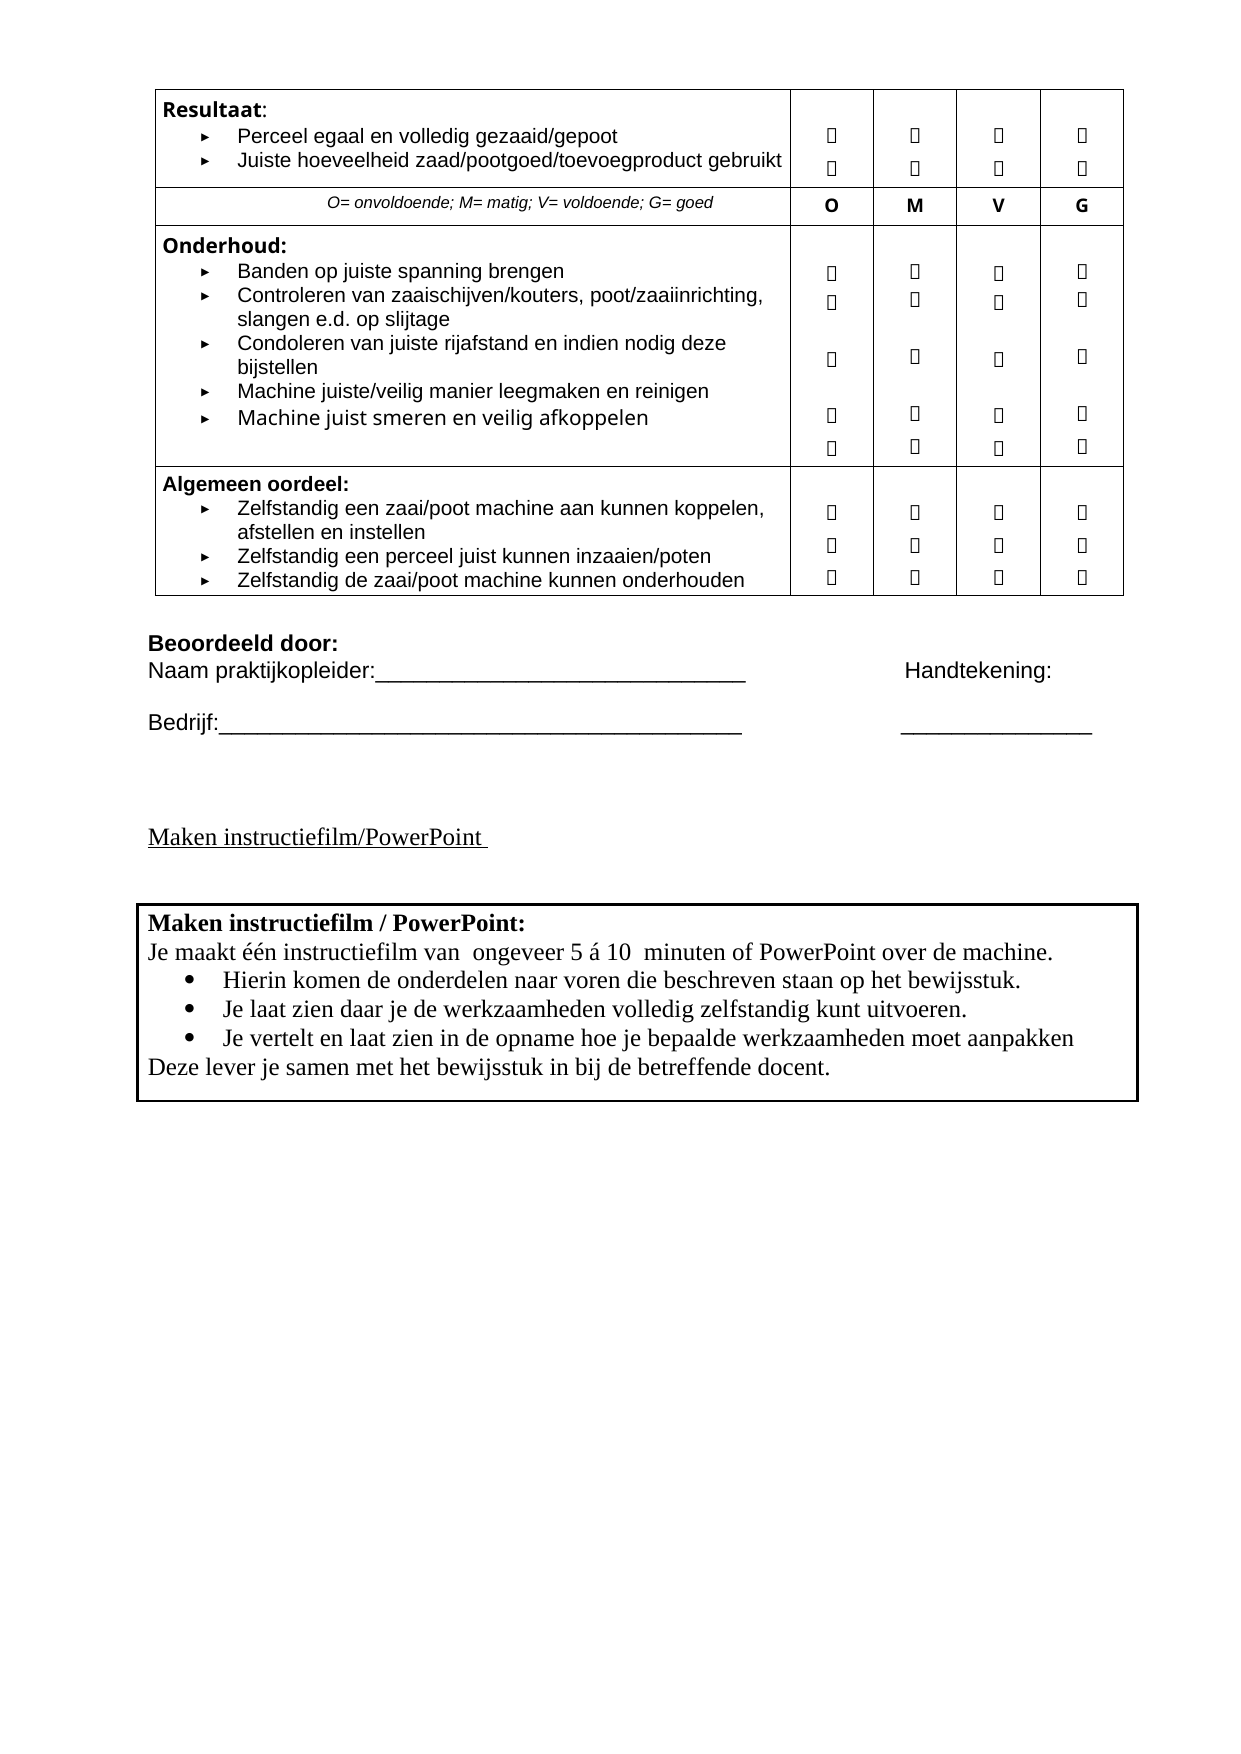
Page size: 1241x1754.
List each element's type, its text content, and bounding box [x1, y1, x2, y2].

table_cell G [1041, 188, 1123, 224]
table_cell Onderhoud: Banden op juiste spanning brengen Controleren van zaaischijven/kouters, poot/zaaiinrichting, slangen e.d. op slijtage Condoleren van juiste rijafstand en indien nodig deze bijstellen Machine juiste/veilig manier leegmaken en reinigen Machine juist smeren en veilig afkoppelen [156, 226, 790, 466]
list Hierin komen de onderdelen naar voren die beschreven staan op het bewijsstuk. [185, 966, 1093, 994]
table_cell      [957, 226, 1040, 466]
table_cell Resultaat: Perceel egaal en volledig gezaaid/gepoot Juiste hoeveelheid zaad/pootgoed/toevoegproduct gebruikt [156, 90, 790, 186]
table_cell      [791, 226, 873, 466]
table_cell   [874, 90, 956, 186]
table_cell      [874, 226, 956, 466]
text Je maakt één instructiefilm van ongeveer 5 á 10 minuten of PowerPoint over de machine. [148, 937, 1093, 966]
table_cell    [957, 467, 1040, 595]
text Beoordeeld door: [148, 630, 1093, 657]
text Deze lever je samen met het bewijsstuk in bij de betreffende docent. [148, 1052, 1093, 1081]
table_cell    [791, 467, 873, 595]
table_cell    [1041, 467, 1123, 595]
text Bedrijf:_________________________________________ _______________ [148, 709, 1093, 736]
text Maken instructiefilm/PowerPoint [148, 822, 1093, 851]
table_cell V [957, 188, 1040, 224]
text Maken instructiefilm / PowerPoint: [148, 908, 1093, 937]
table_cell M [874, 188, 956, 224]
text Naam praktijkopleider:_____________________________ Handtekening: [148, 657, 1093, 683]
table_cell      [1041, 226, 1123, 466]
table_cell   [1041, 90, 1123, 186]
list Je vertelt en laat zien in de opname hoe je bepaalde werkzaamheden moet aanpakken [185, 1023, 1093, 1052]
table_cell O [791, 188, 873, 224]
table_cell   [791, 90, 873, 186]
table_cell    [874, 467, 956, 595]
table_cell O= onvoldoende; M= matig; V= voldoende; G= goed [156, 188, 790, 224]
list Je laat zien daar je de werkzaamheden volledig zelfstandig kunt uitvoeren. [185, 994, 1093, 1023]
table_cell   [957, 90, 1040, 186]
table_cell Algemeen oordeel: Zelfstandig een zaai/poot machine aan kunnen koppelen, afstellen en instellen Zelfstandig een perceel juist kunnen inzaaien/poten Zelfstandig de zaai/poot machine kunnen onderhouden [156, 467, 790, 595]
